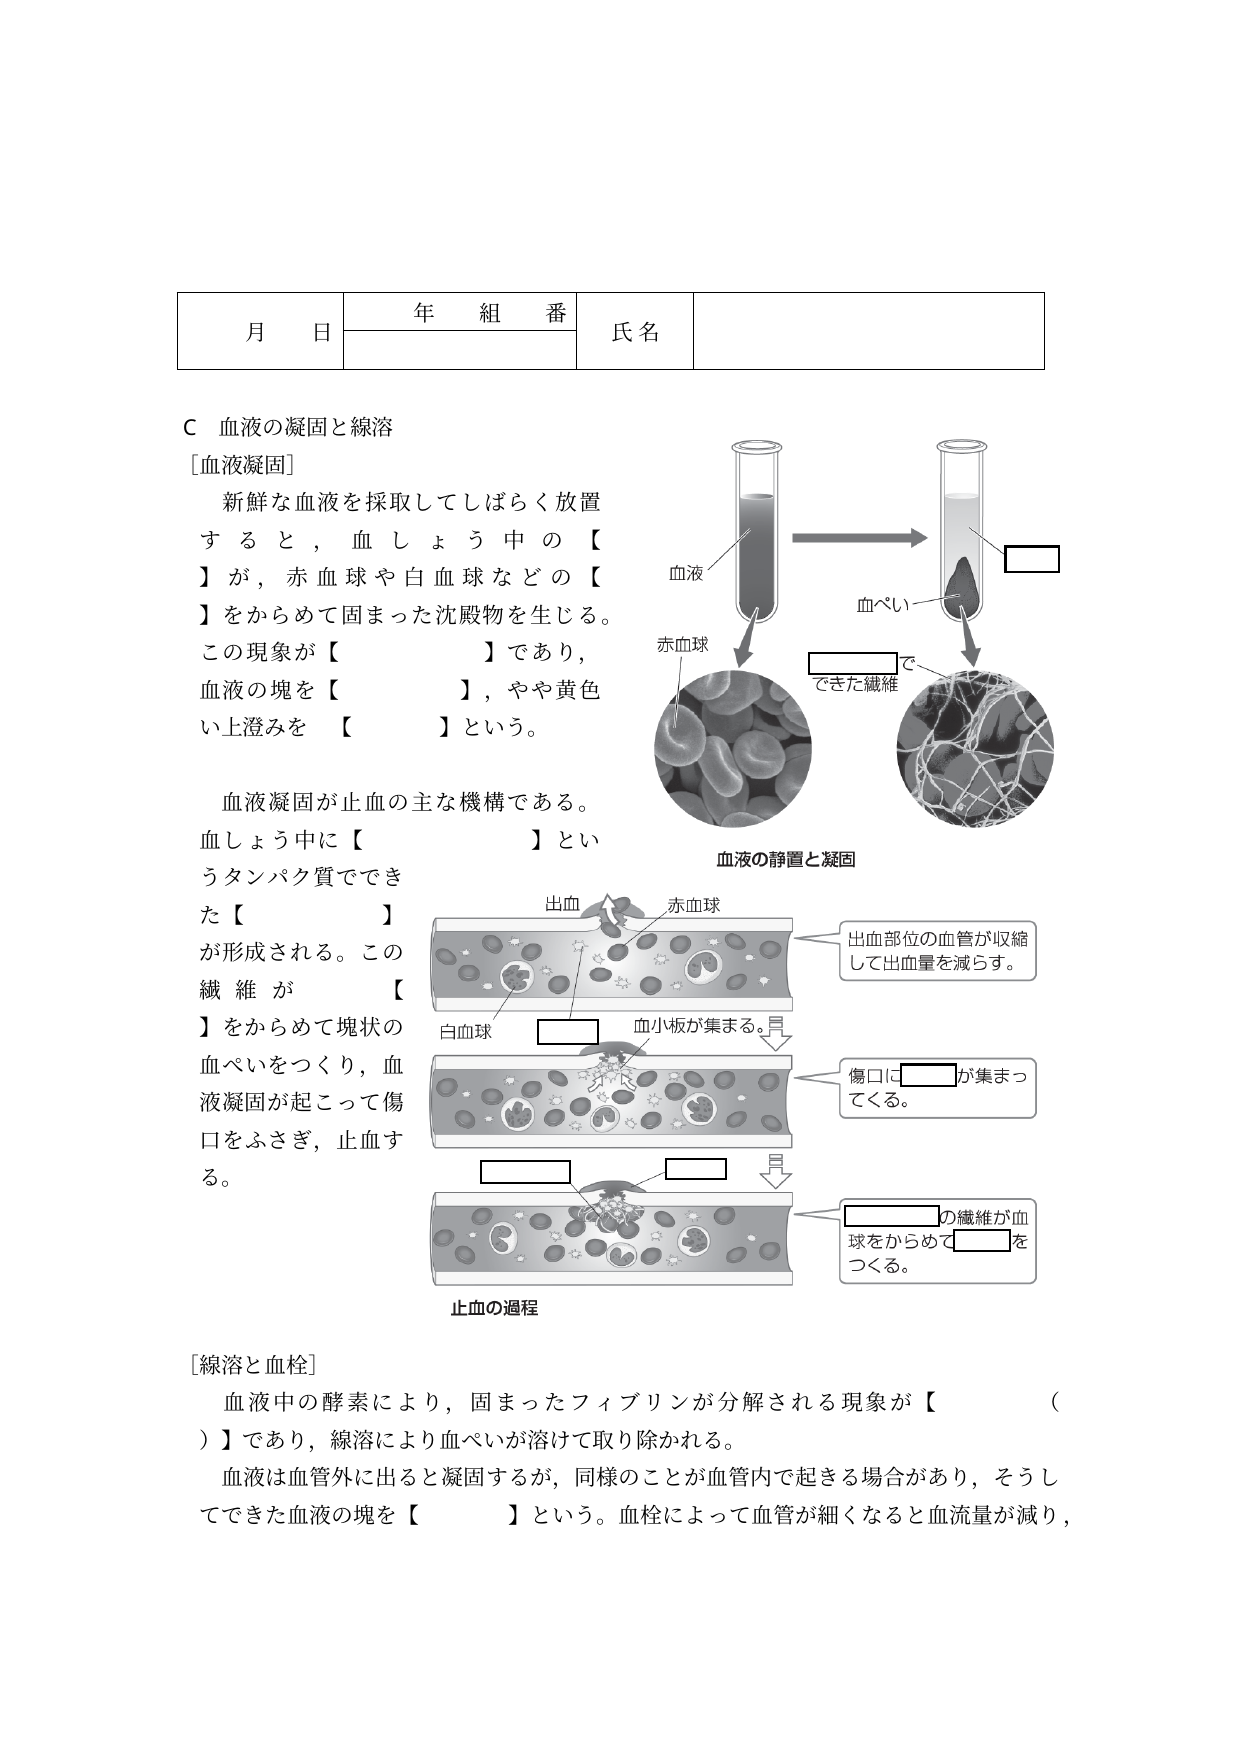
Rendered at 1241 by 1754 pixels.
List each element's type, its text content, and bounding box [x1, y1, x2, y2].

table_header 年 組 番 [344, 293, 576, 330]
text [199, 1457, 1063, 1532]
table_header [694, 293, 1044, 369]
text ［線溶と血栓］ [177, 1345, 1063, 1382]
text 血液凝固が止血の主な機構である。血しょう中に【 】というタンパク質でできた【 】が形成される。この繊維が 【 】をからめて塊状の血ぺいをつくり，血液凝固が起こって傷口をふさぎ，止血する。 [199, 782, 620, 1195]
table_cell [344, 331, 576, 369]
picture [422, 407, 1087, 1320]
text C 血液の凝固と線溶 [177, 407, 620, 445]
text 新鮮な血液を採取してしばらく放置すると，血しょう中の【 】が，赤血球や白血球などの【 】をからめて固まった沈殿物を生じる。この現象が【 】であり，血液の塊を【 】，やや黄色い上澄みを 【 】という。 [199, 482, 620, 745]
text 血液中の酵素により，固まったフィブリンが分解される現象が【 （ ）】であり，線溶により血ぺいが溶けて取り除かれる。 [199, 1382, 1063, 1457]
table_header 月 日 [178, 293, 343, 369]
text ［血液凝固］ [177, 445, 620, 482]
table_header 氏 名 [577, 293, 693, 369]
